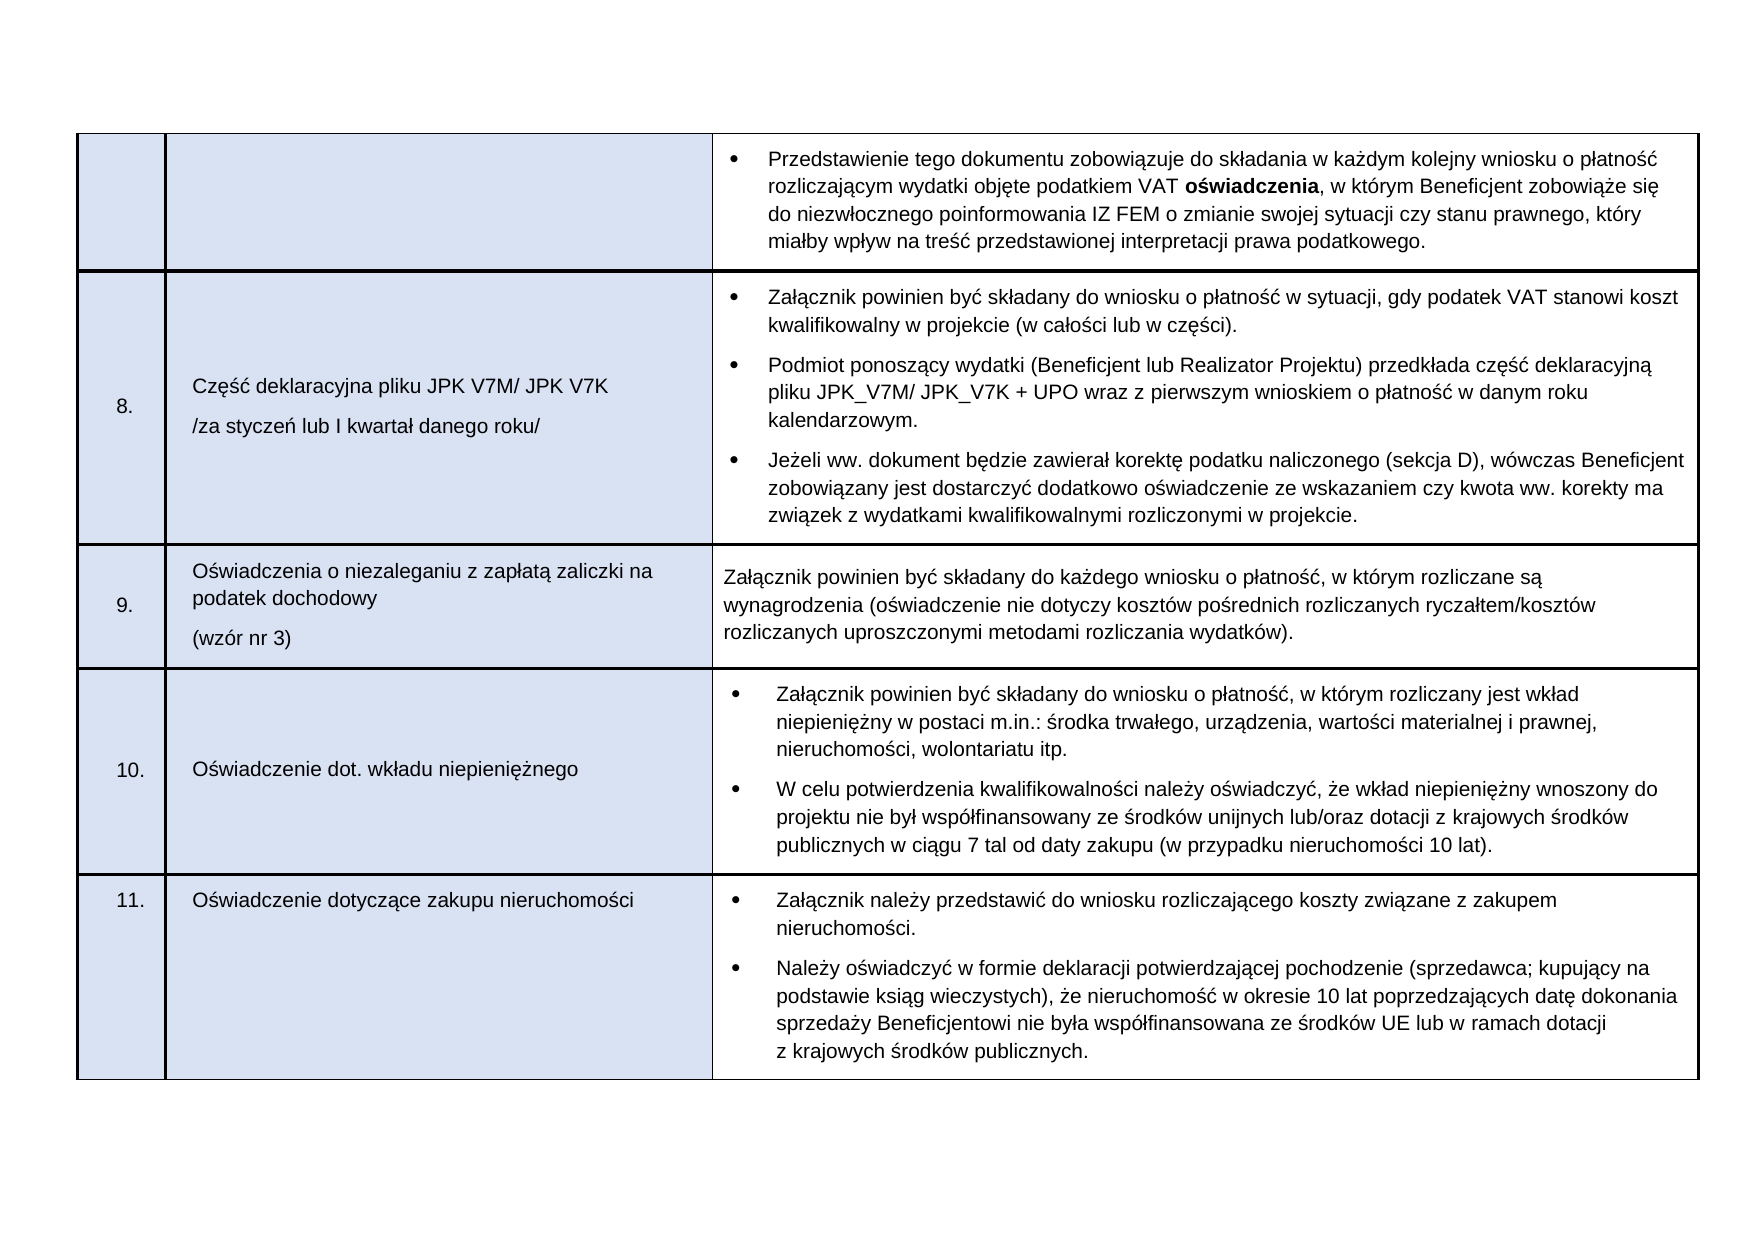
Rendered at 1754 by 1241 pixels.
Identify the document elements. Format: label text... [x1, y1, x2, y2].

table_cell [713, 876, 1697, 1079]
table_cell Załącznik powinien być składany do każdego wniosku o płatność, w którym rozliczane są wynagrodzenia (oświadczenie nie dotyczy kosztów pośrednich rozliczanych ryczałtem/kosztów rozliczanych uproszczonymi metodami rozliczania wydatków). [713, 546, 1697, 667]
table_cell [79, 876, 164, 1079]
table_cell Oświadczenie dot. wkładu niepieniężnego [167, 670, 712, 873]
table_cell [79, 273, 164, 543]
table_cell [79, 134, 164, 269]
table_cell Załącznik powinien być składany do wniosku o płatność, w którym rozliczany jest wkład niepieniężny w postaci m.in.: środka trwałego, urządzenia, wartości materialnej i prawnej, nieruchomości, wolontariatu itp. W celu potwierdzenia kwalifikowalności należy oświadczyć, że wkład niepieniężny wnoszony do projektu nie był współfinansowany ze środków unijnych lub/oraz dotacji z krajowych środków publicznych w ciągu 7 tal od daty zakupu (w przypadku nieruchomości 10 lat). [713, 670, 1697, 873]
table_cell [713, 134, 1697, 269]
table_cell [167, 134, 712, 269]
table_cell Załącznik powinien być składany do wniosku o płatność w sytuacji, gdy podatek VAT stanowi koszt kwalifikowalny w projekcie (w całości lub w części). Podmiot ponoszący wydatki (Beneficjent lub Realizator Projektu) przedkłada część deklaracyjną pliku JPK_V7M/ JPK_V7K + UPO wraz z pierwszym wnioskiem o płatność w danym roku kalendarzowym. Jeżeli ww. dokument będzie zawierał korektę podatku naliczonego (sekcja D), wówczas Beneficjent zobowiązany jest dostarczyć dodatkowo oświadczenie ze wskazaniem czy kwota ww. korekty ma związek z wydatkami kwalifikowalnymi rozliczonymi w projekcie. [713, 273, 1697, 543]
table_cell [79, 670, 164, 873]
table_cell Część deklaracyjna pliku JPK V7M/ JPK V7K /za styczeń lub I kwartał danego roku/ [167, 273, 712, 543]
table_cell Oświadczenia o niezaleganiu z zapłatą zaliczki na podatek dochodowy (wzór nr 3) [167, 546, 712, 667]
table_cell [79, 546, 164, 667]
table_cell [167, 876, 712, 1079]
